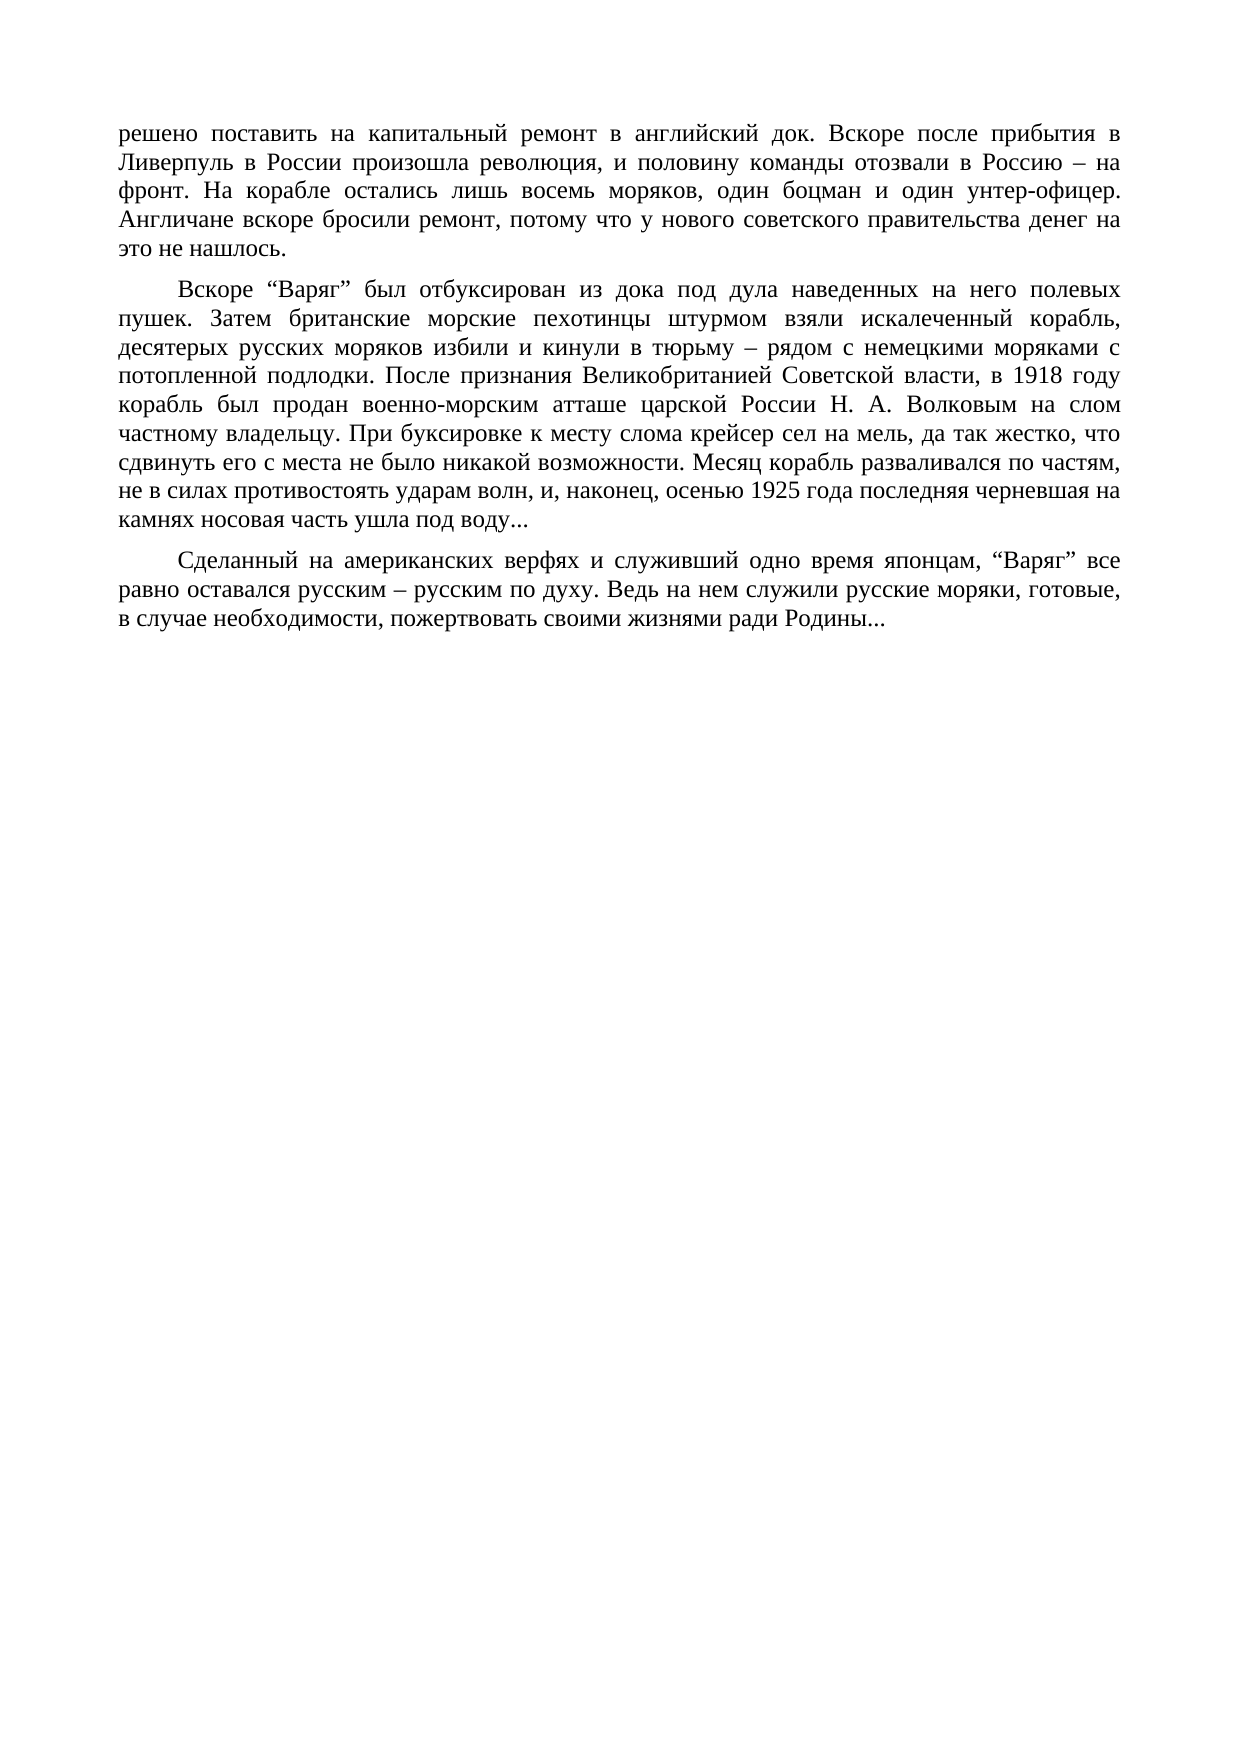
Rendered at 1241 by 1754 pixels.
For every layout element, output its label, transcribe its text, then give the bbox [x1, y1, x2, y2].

text Сделанный на американских верфях и служивший одно время японцам, “Варяг” все равно оставался русским – русским по духу. Ведь на нем служили русские моряки, готовые, в случае необходимости, пожертвовать своими жизнями ради Родины... [118, 546, 1122, 632]
text Вскоре “Варяг” был отбуксирован из дока под дула наведенных на него полевых пушек. Затем британские морские пехотинцы штурмом взяли искалеченный корабль, десятерых русских моряков избили и кинули в тюрьму – рядом с немецкими моряками с потопленной подлодки. После признания Великобританией Советской власти, в 1918 году корабль был продан военно-морским атташе царской России Н. А. Волковым на слом частному владельцу. При буксировке к месту слома крейсер сел на мель, да так жестко, что сдвинуть его с места не было никакой возможности. Месяц корабль разваливался по частям, не в силах противостоять ударам волн, и, наконец, осенью 1925 года последняя черневшая на камнях носовая часть ушла под воду... [118, 274, 1122, 533]
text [118, 118, 1122, 262]
